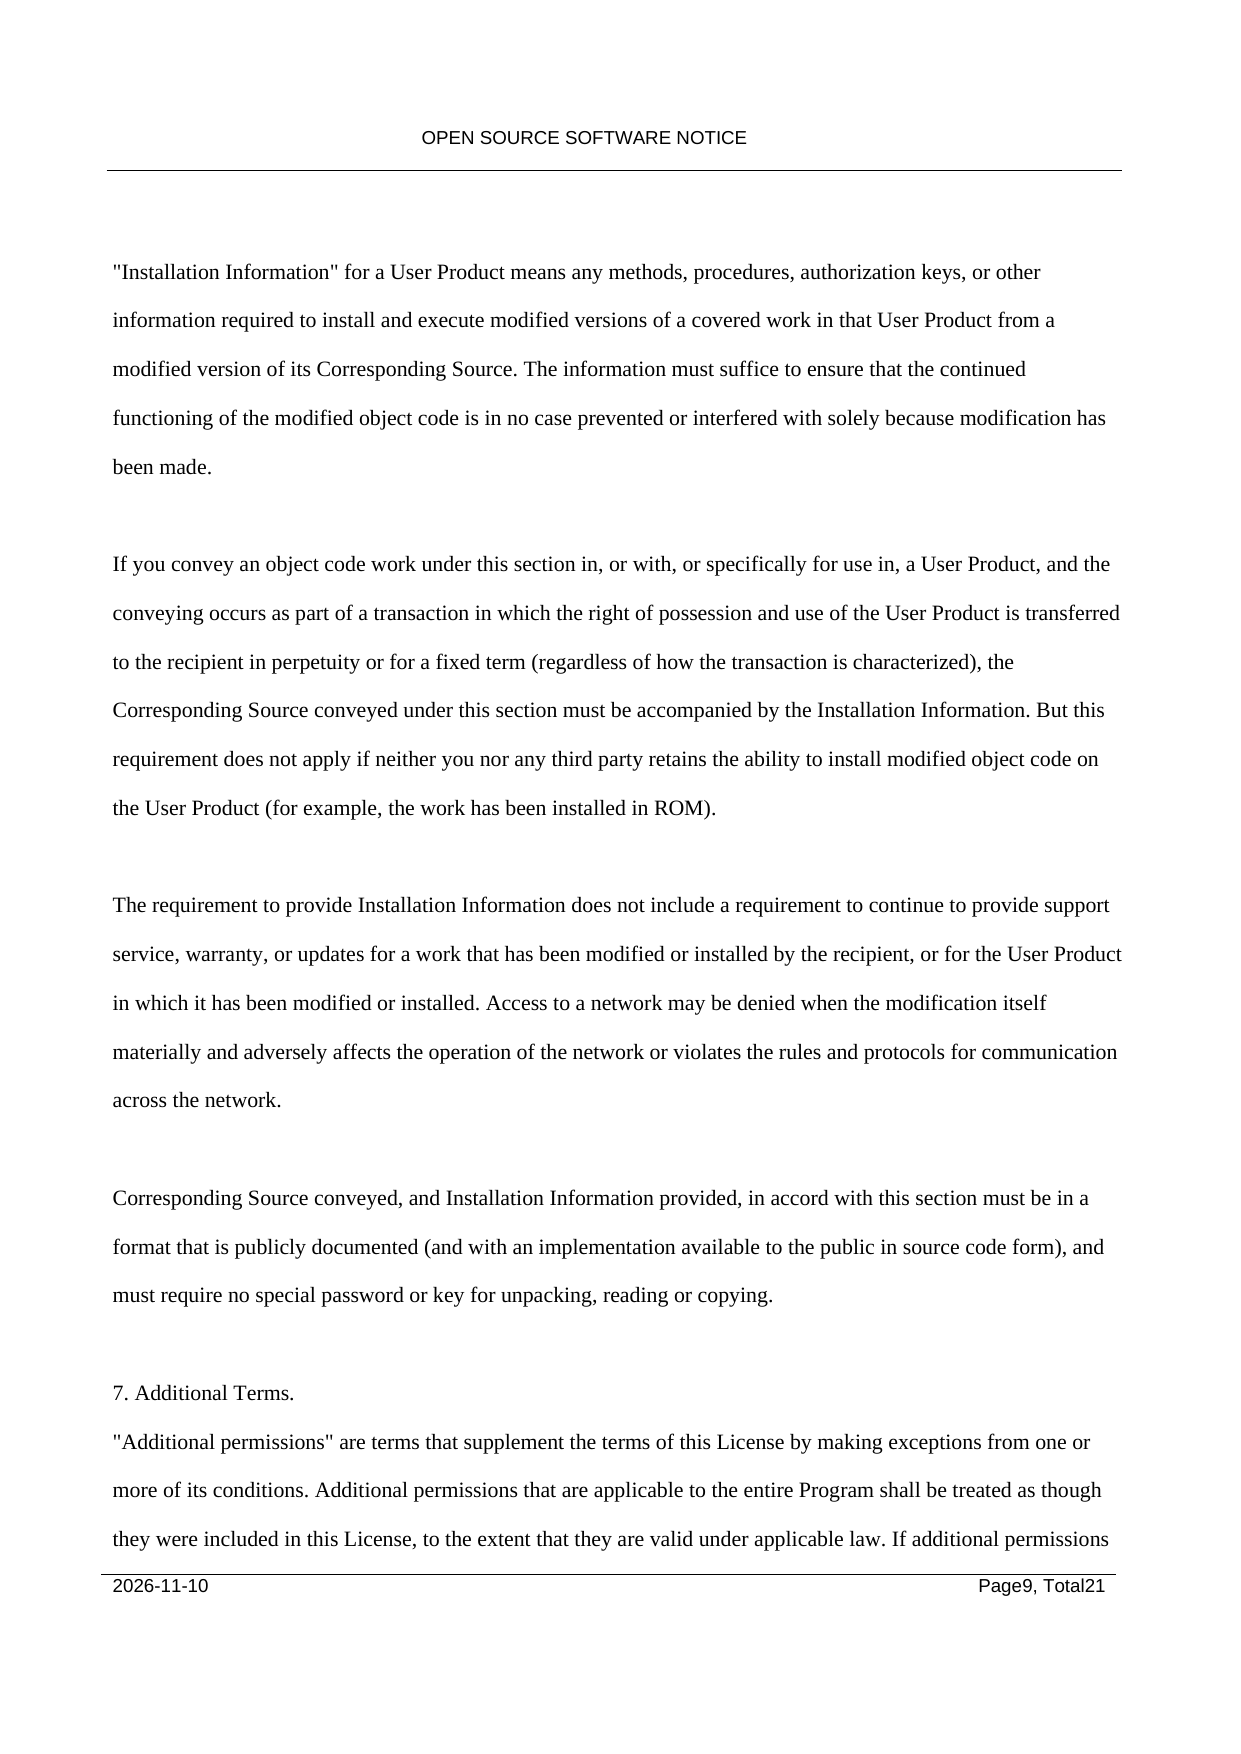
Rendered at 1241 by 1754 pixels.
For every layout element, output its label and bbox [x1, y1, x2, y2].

text [112, 206, 1128, 1555]
